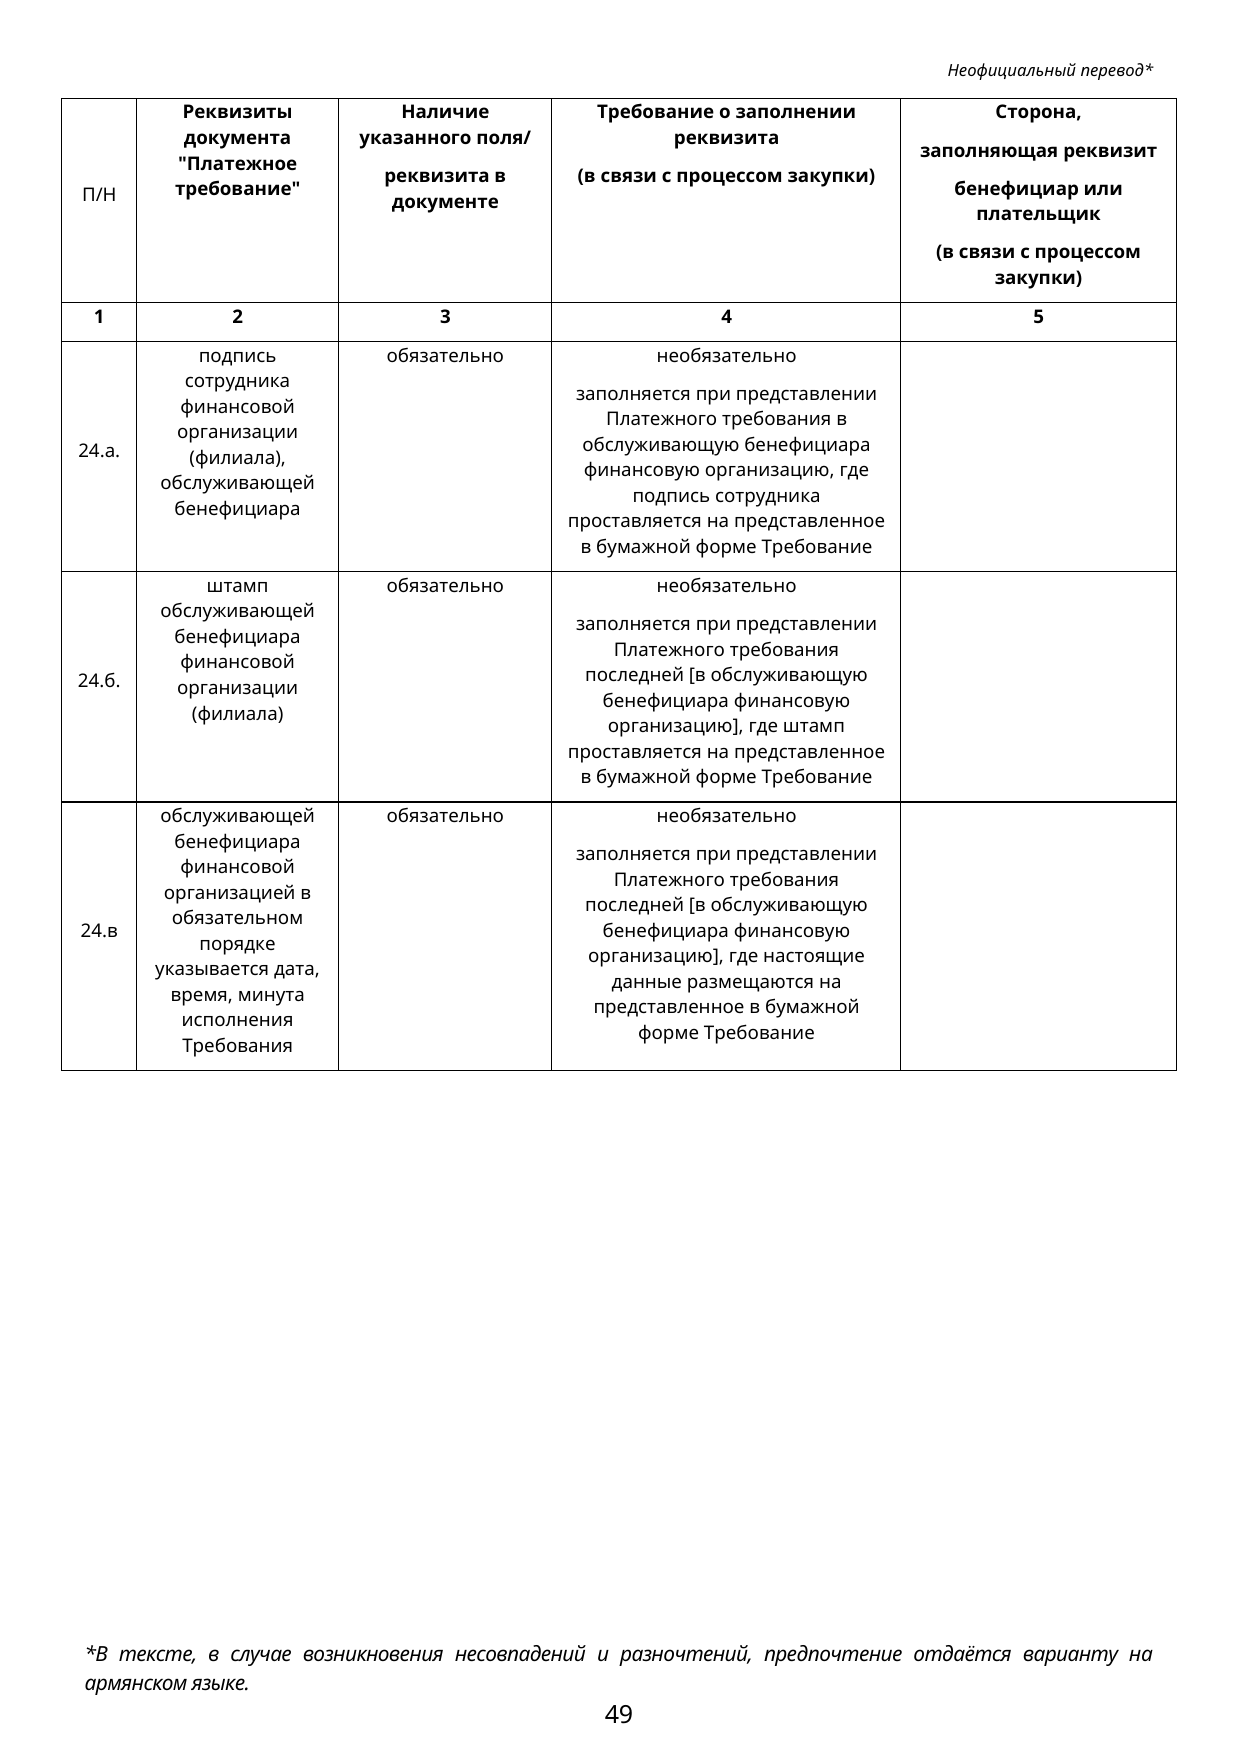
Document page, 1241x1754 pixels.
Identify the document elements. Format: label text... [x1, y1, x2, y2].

table_cell 24.а. [62, 342, 136, 571]
table_cell штамп обслуживающей бенефициара финансовой организации (филиала) [137, 572, 338, 801]
table_cell обслуживающей бенефициара финансовой организацией в обязательном порядке указывается дата, время, минута исполнения Требования [137, 803, 338, 1070]
table_cell 24.б. [62, 572, 136, 801]
table_cell [901, 342, 1176, 571]
table_header Реквизиты документа "Платежное требование" [137, 99, 338, 302]
table_cell подпись сотрудника финансовой организации (филиала), обслуживающей бенефициара [137, 342, 338, 571]
table_cell [901, 572, 1176, 801]
table_cell необязательно заполняется при представлении Платежного требования в обслуживающую бенефициара финансовую организацию, где подпись сотрудника проставляется на представленное в бумажной форме Требование [552, 342, 900, 571]
table_cell обязательно [339, 803, 551, 1070]
table_cell 3 [339, 303, 551, 341]
table_cell [901, 803, 1176, 1070]
table_header Наличие указанного поля/ реквизита в документе [339, 99, 551, 302]
table_cell 5 [901, 303, 1176, 341]
table_cell необязательно заполняется при представлении Платежного требования последней [в обслуживающую бенефициара финансовую организацию], где настоящие данные размещаются на представленное в бумажной форме Требование [552, 803, 900, 1070]
table_cell необязательно заполняется при представлении Платежного требования последней [в обслуживающую бенефициара финансовую организацию], где штамп проставляется на представленное в бумажной форме Требование [552, 572, 900, 801]
table_header Сторона, заполняющая реквизит бенефициар или плательщик (в связи с процессом закупки) [901, 99, 1176, 302]
table_header Требование о заполнении реквизита (в связи с процессом закупки) [552, 99, 900, 302]
table_cell 24.в [62, 803, 136, 1070]
table_cell 4 [552, 303, 900, 341]
table_cell 1 [62, 303, 136, 341]
table_cell обязательно [339, 572, 551, 801]
table_header П/Н [62, 99, 136, 302]
table_cell обязательно [339, 342, 551, 571]
table_cell 2 [137, 303, 338, 341]
